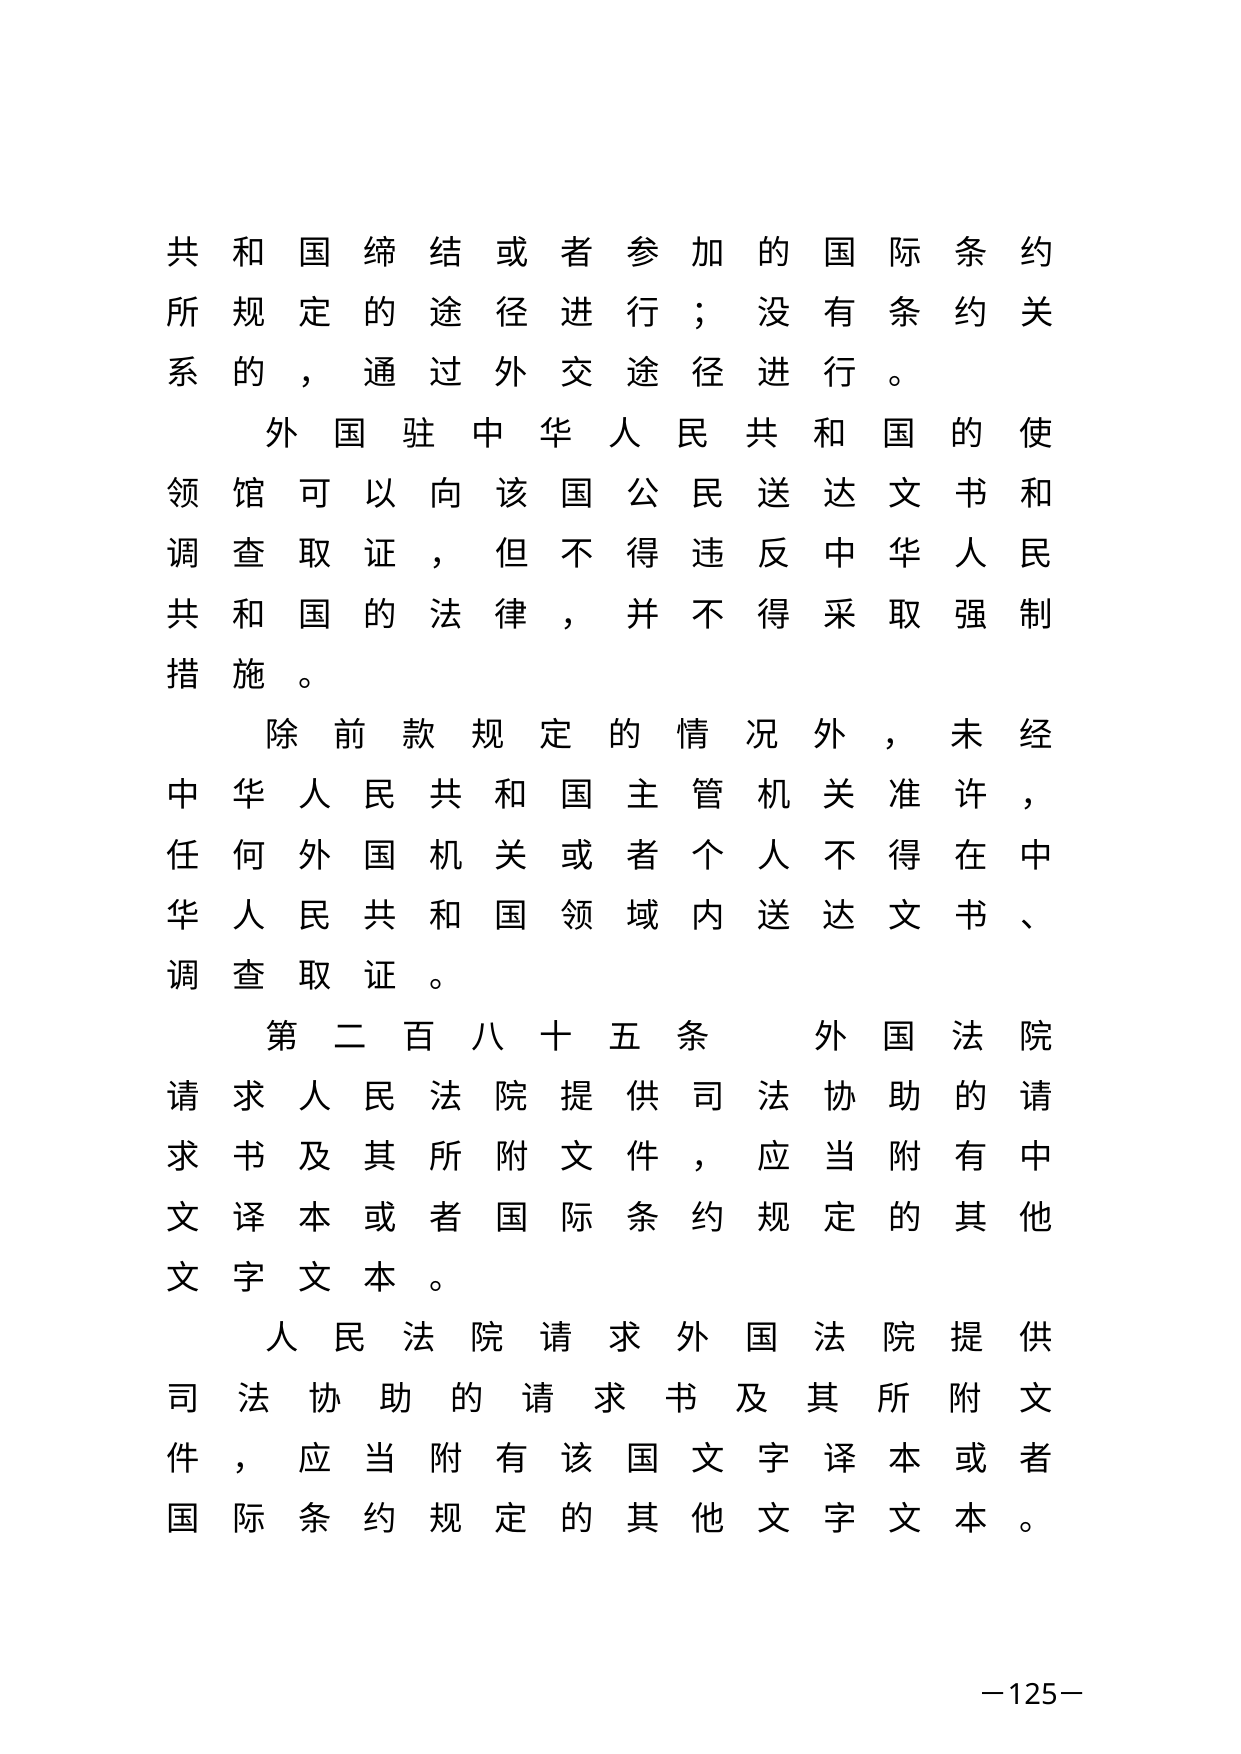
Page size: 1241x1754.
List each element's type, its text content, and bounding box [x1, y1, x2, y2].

text 第二百八十五条 外国法院请求人民法院提供司法协助的请求书及其所附文件，应当附有中文译本或者国际条约规定的其他文字文本。 [167, 1003, 1085, 1305]
text 外国驻中华人民共和国的使领馆可以向该国公民送达文书和调查取证，但不得违反中华人民共和国的法律，并不得采取强制措施。 [167, 400, 1085, 702]
text 除前款规定的情况外，未经中华人民共和国主管机关准许，任何外国机关或者个人不得在中华人民共和国领域内送达文书、调查取证。 [167, 702, 1085, 1003]
text 人民法院请求外国法院提供司法协助的请求书及其所附文件，应当附有该国文字译本或者国际条约规定的其他文字文本。 [167, 1305, 1085, 1546]
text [167, 219, 1085, 400]
